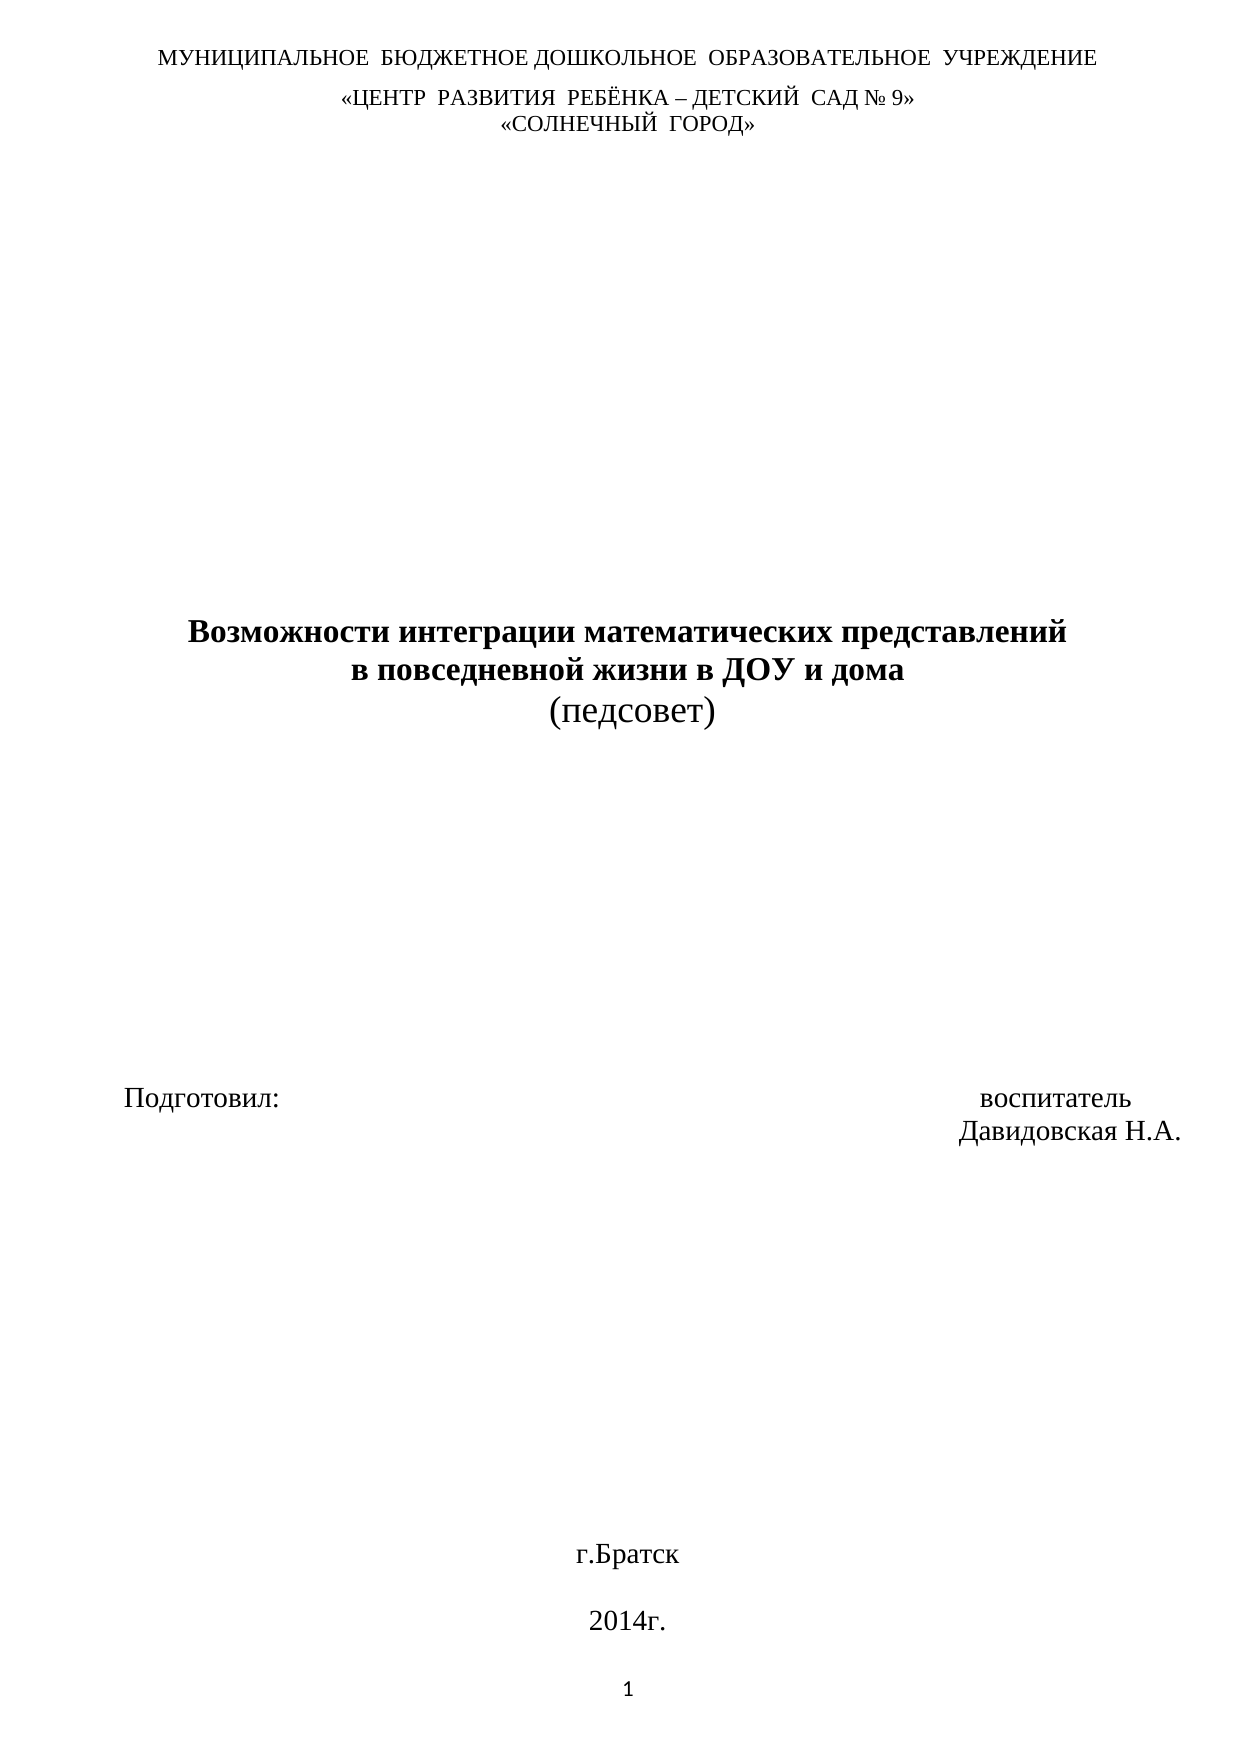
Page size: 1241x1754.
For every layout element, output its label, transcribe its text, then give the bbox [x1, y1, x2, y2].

text 2014г. [74, 1603, 1181, 1637]
text «СОЛНЕЧНЫЙ ГОРОД» [74, 110, 1181, 137]
text в повседневной жизни в ДОУ и дома [74, 649, 1181, 688]
text «ЦЕНТР РАЗВИТИЯ РЕБЁНКА – ДЕТСКИЙ САД № 9» [74, 84, 1181, 110]
text МУНИЦИПАЛЬНОЕ БЮДЖЕТНОЕ ДОШКОЛЬНОЕ ОБРАЗОВАТЕЛЬНОЕ УЧРЕЖДЕНИЕ [74, 44, 1181, 71]
text Давидовская Н.А. [74, 1113, 1181, 1147]
text г.Братск [74, 1536, 1181, 1570]
text Возможности интеграции математических представлений [74, 611, 1181, 649]
text (педсовет) [74, 688, 1181, 731]
text Подготовил: воспитатель [74, 1080, 1181, 1113]
